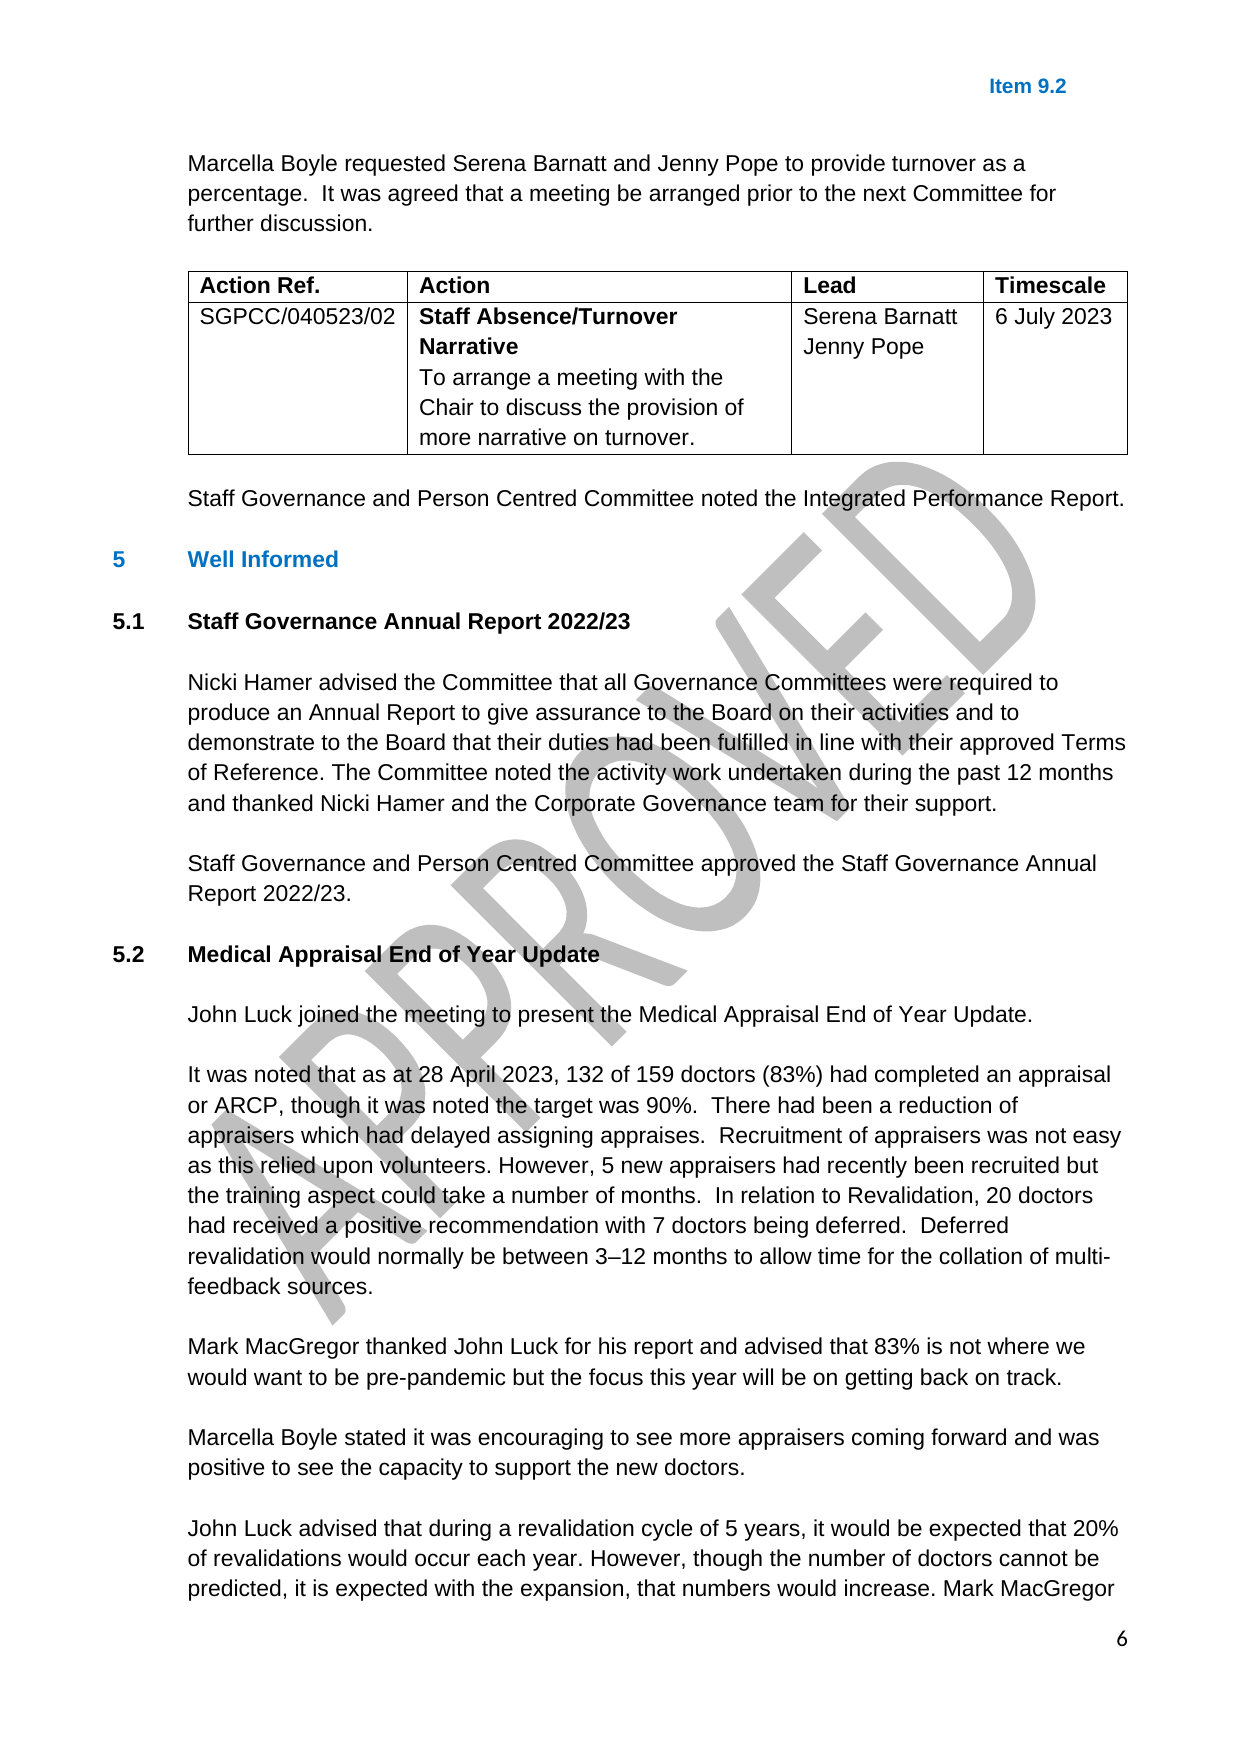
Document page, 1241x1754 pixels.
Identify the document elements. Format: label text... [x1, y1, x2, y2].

text 5 Well Informed [112, 546, 1128, 572]
table_cell Serena Barnatt Jenny Pope [792, 303, 983, 454]
text 5.2 Medical Appraisal End of Year Update [112, 941, 1128, 967]
table_header Action Ref. [189, 272, 407, 302]
text Marcella Boyle requested Serena Barnatt and Jenny Pope to provide turnover as a percentage. It was agreed that a meeting be arranged prior to the next Committee for further discussion. [187, 150, 1128, 237]
text Staff Governance and Person Centred Committee noted the Integrated Performance Report. [112, 485, 1128, 512]
text Staff Governance and Person Centred Committee approved the Staff Governance Annual Report 2022/23. [187, 850, 1128, 906]
text It was noted that as at 28 April 2023, 132 of 159 doctors (83%) had completed an appraisal or ARCP, though it was noted the target was 90%. There had been a reduction of appraisers which had delayed assigning appraises. Recruitment of appraisers was not easy as this relied upon volunteers. However, 5 new appraisers had recently been recruited but the training aspect could take a number of months. In relation to Revalidation, 20 doctors had received a positive recommendation with 7 doctors being deferred. Deferred revalidation would normally be between 3–12 months to allow time for the collation of multi-feedback sources. [187, 1061, 1128, 1299]
table_header Action [408, 272, 791, 302]
text John Luck joined the meeting to present the Medical Appraisal End of Year Update. [187, 1001, 1128, 1027]
table_header Timescale [984, 272, 1127, 302]
text Marcella Boyle stated it was encouraging to see more appraisers coming forward and was positive to see the capacity to support the new doctors. [187, 1424, 1128, 1480]
text Nicki Hamer advised the Committee that all Governance Committees were required to produce an Annual Report to give assurance to the Board on their activities and to demonstrate to the Board that their duties had been fulfilled in line with their approved Terms of Reference. The Committee noted the activity work undertaken during the past 12 months and thanked Nicki Hamer and the Corporate Governance team for their support. [187, 669, 1128, 816]
table_cell 6 July 2023 [984, 303, 1127, 454]
text 5.1 Staff Governance Annual Report 2022/23 [112, 608, 1128, 634]
table_cell Staff Absence/Turnover Narrative To arrange a meeting with the Chair to discuss the provision of more narrative on turnover. [408, 303, 791, 454]
table_cell SGPCC/040523/02 [189, 303, 407, 454]
table_header Lead [792, 272, 983, 302]
text Mark MacGregor thanked John Luck for his report and advised that 83% is not where we would want to be pre-pandemic but the focus this year will be on getting back on track. [187, 1333, 1128, 1390]
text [187, 1514, 1128, 1601]
